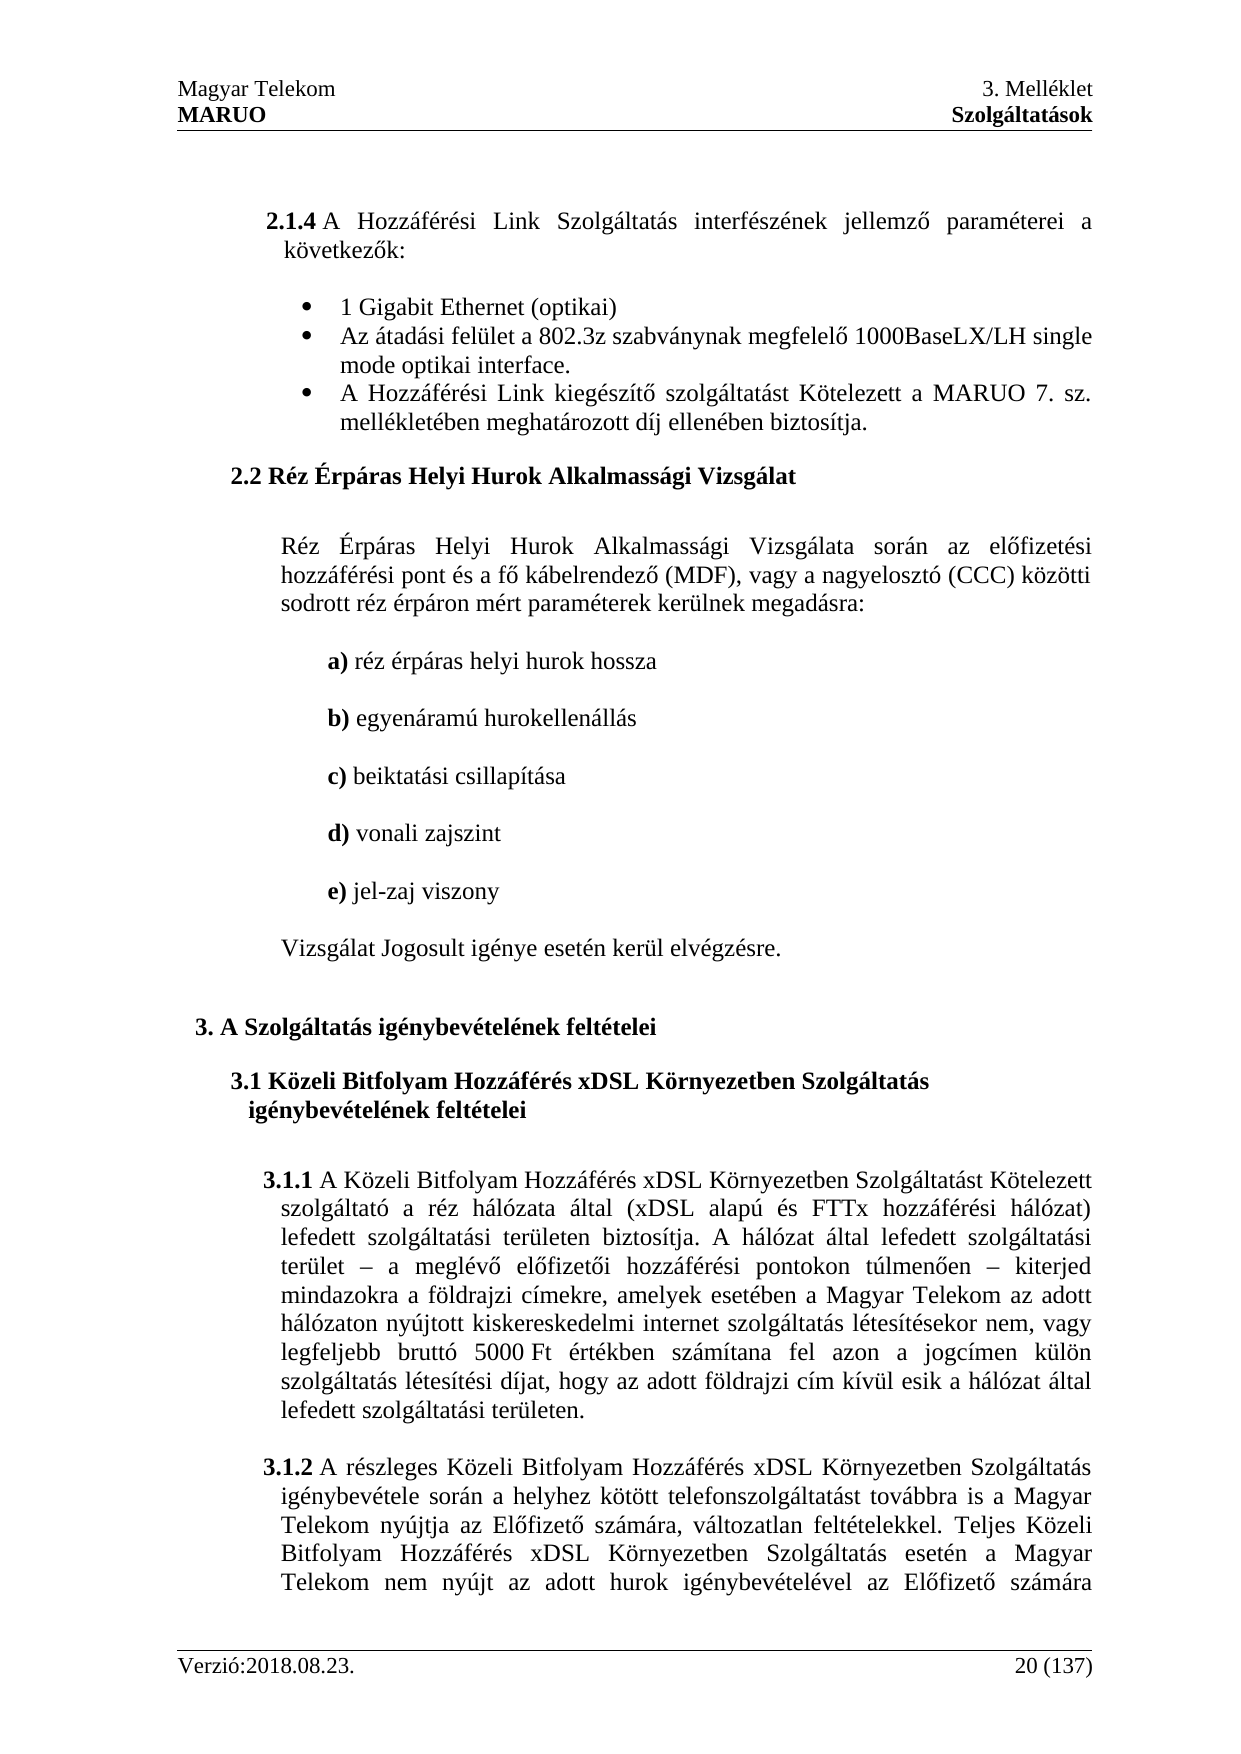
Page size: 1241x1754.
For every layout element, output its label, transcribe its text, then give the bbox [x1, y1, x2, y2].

list A Hozzáférési Link kiegészítő szolgáltatást Kötelezett a MARUO 7. sz. mellékletében meghatározott díj ellenében biztosítja. [302, 378, 1092, 436]
text b) egyenáramú hurokellenállás [327, 703, 1092, 732]
subtitle 3.1 Közeli Bitfolyam Hozzáférés xDSL Környezetben Szolgáltatás igénybevételének feltételei [230, 1066, 1092, 1123]
text d) vonali zajszint [327, 818, 1092, 847]
list Az átadási felület a 802.3z szabványnak megfelelő 1000BaseLX/LH single mode optikai interface. [302, 321, 1092, 378]
text a) réz érpáras helyi hurok hossza [327, 646, 1092, 675]
text 3.1.1 A Közeli Bitfolyam Hozzáférés xDSL Környezetben Szolgáltatást Kötelezett szolgáltató a réz hálózata által (xDSL alapú és FTTx hozzáférési hálózat) lefedett szolgáltatási területen biztosítja. A hálózat által lefedett szolgáltatási terület – a meglévő előfizetői hozzáférési pontokon túlmenően – kiterjed mindazokra a földrajzi címekre, amelyek esetében a Magyar Telekom az adott hálózaton nyújtott kiskereskedelmi internet szolgáltatás létesítésekor nem, vagy legfeljebb bruttó 5000 Ft értékben számítana fel azon a jogcímen külön szolgáltatás létesítési díjat, hogy az adott földrajzi cím kívül esik a hálózat által lefedett szolgáltatási területen. [263, 1165, 1092, 1423]
text Vizsgálat Jogosult igénye esetén kerül elvégzésre. [281, 905, 1092, 962]
text e) jel-zaj viszony [327, 876, 1092, 905]
list 1 Gigabit Ethernet (optikai) [302, 292, 1092, 321]
text 2.1.4 A Hozzáférési Link Szolgáltatás interfészének jellemző paraméterei a következők: [266, 206, 1092, 292]
text Réz Érpáras Helyi Hurok Alkalmassági Vizsgálata során az előfizetési hozzáférési pont és a fő kábelrendező (MDF), vagy a nagyelosztó (CCC) közötti sodrott réz érpáron mért paraméterek kerülnek megadásra: [281, 502, 1092, 617]
subtitle 2.2 Réz Érpáras Helyi Hurok Alkalmassági Vizsgálat [230, 461, 1092, 490]
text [263, 1452, 1092, 1596]
text c) beiktatási csillapítása [327, 761, 1092, 790]
subtitle 3. A Szolgáltatás igénybevételének feltételei [195, 1012, 1092, 1041]
